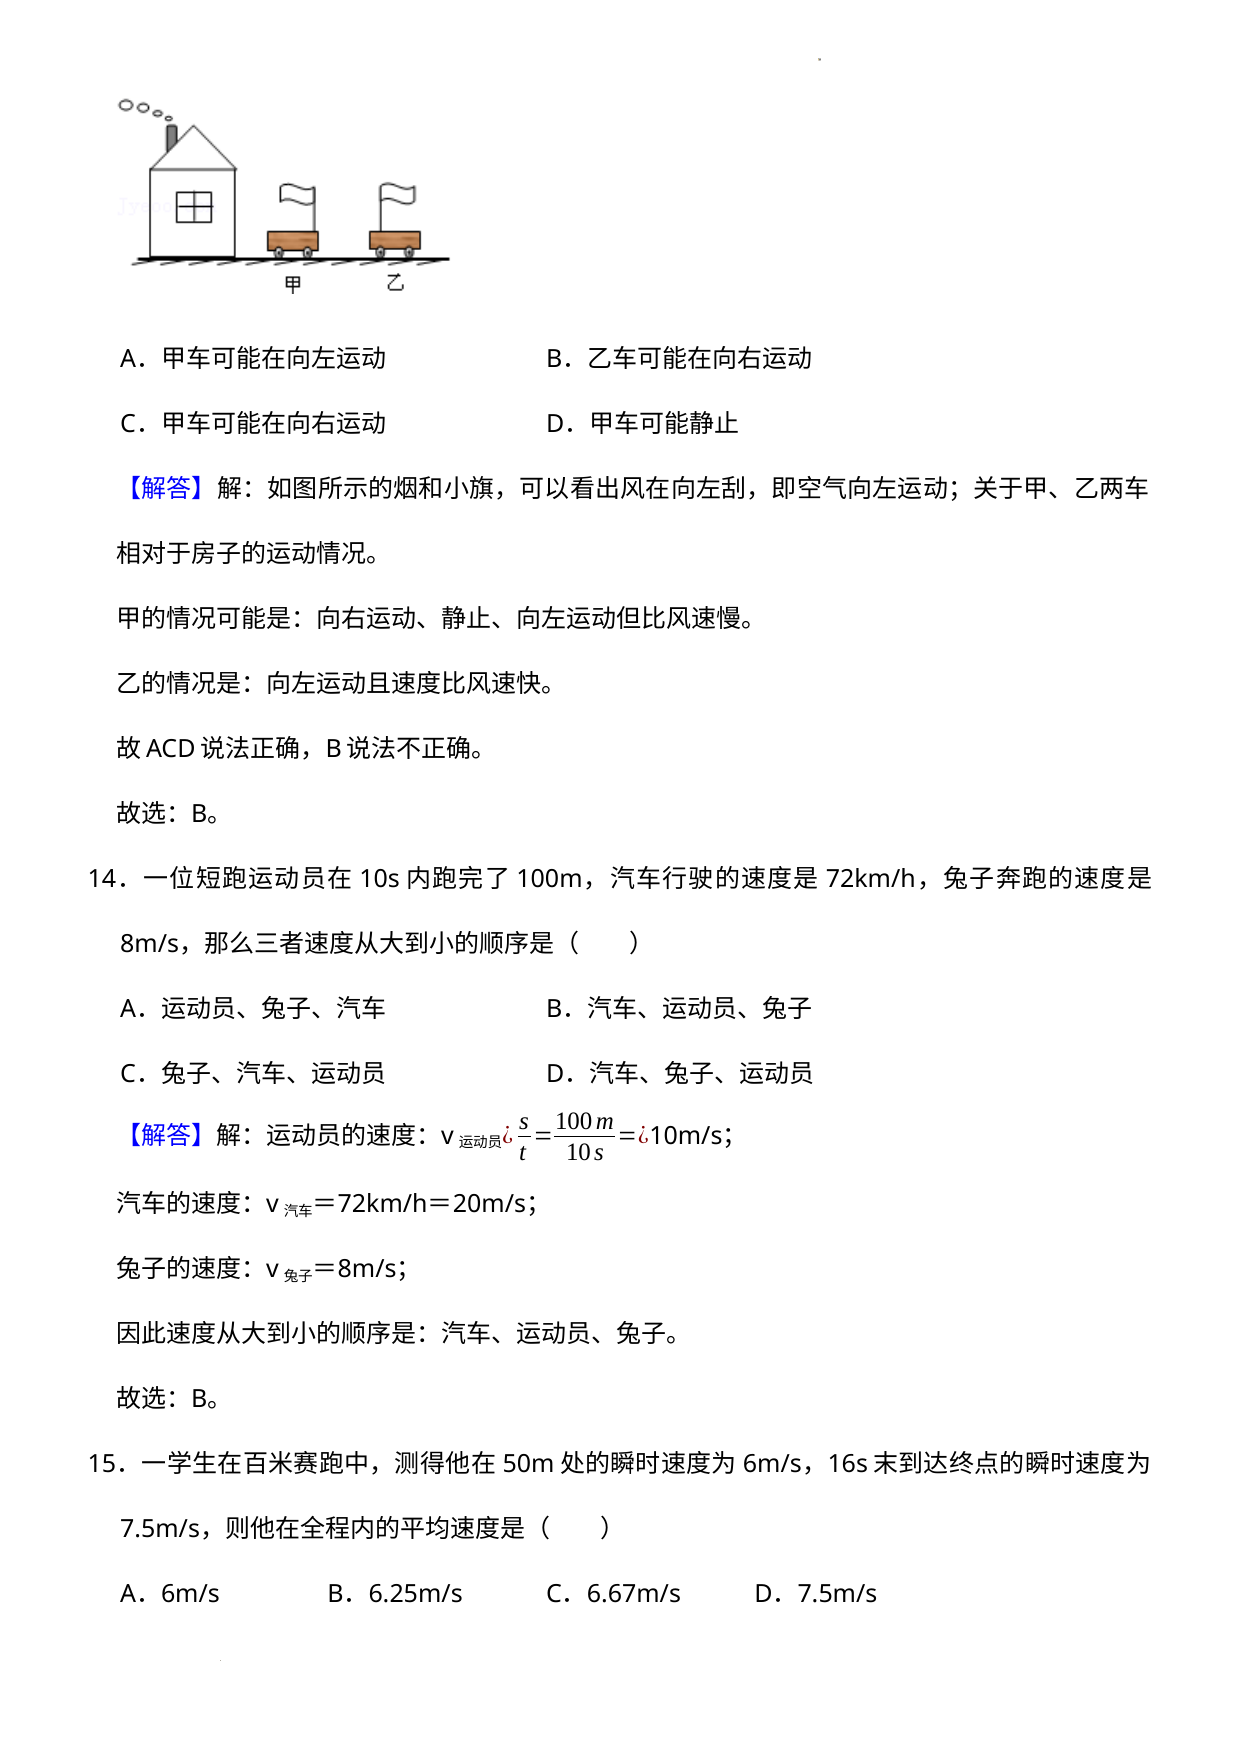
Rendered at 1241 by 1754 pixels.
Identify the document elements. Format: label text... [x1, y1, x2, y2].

text 汽车的速度：v汽车＝72km/h＝20m/s； [116, 1169, 1153, 1234]
text 故选：B。 [116, 1364, 1153, 1429]
text 【解答】解：运动员的速度：v运动员10m/s； [116, 1104, 1153, 1169]
picture [115, 97, 451, 294]
text 乙的情况是：向左运动且速度比风速快。 [116, 649, 1153, 714]
text 15．一学生在百米赛跑中，测得他在50m处的瞬时速度为6m/s，16s末到达终点的瞬时速度为7.5m/s，则他在全程内的平均速度是（ ） [87, 1429, 1153, 1559]
text 14．一位短跑运动员在10s内跑完了100m，汽车行驶的速度是72km/h，兔子奔跑的速度是8m/s，那么三者速度从大到小的顺序是（ ） [87, 844, 1153, 974]
text A．6m/s B．6.25m/s C．6.67m/s D．7.5m/s [87, 1559, 1153, 1624]
text 因此速度从大到小的顺序是：汽车、运动员、兔子。 [116, 1299, 1153, 1364]
text A．运动员、兔子、汽车 B．汽车、运动员、兔子 [87, 974, 1153, 1039]
text 故ACD说法正确，B说法不正确。 [116, 714, 1153, 779]
text 兔子的速度：v兔子＝8m/s； [116, 1234, 1153, 1299]
text 故选：B。 [116, 779, 1153, 844]
text 【解答】解：如图所示的烟和小旗，可以看出风在向左刮，即空气向左运动；关于甲、乙两车相对于房子的运动情况。 [116, 454, 1153, 584]
text A．甲车可能在向左运动 B．乙车可能在向右运动 [87, 324, 1153, 389]
text C．兔子、汽车、运动员 D．汽车、兔子、运动员 [87, 1039, 1153, 1104]
text C．甲车可能在向右运动 D．甲车可能静止 [87, 389, 1153, 454]
text 甲的情况可能是：向右运动、静止、向左运动但比风速慢。 [116, 584, 1153, 649]
